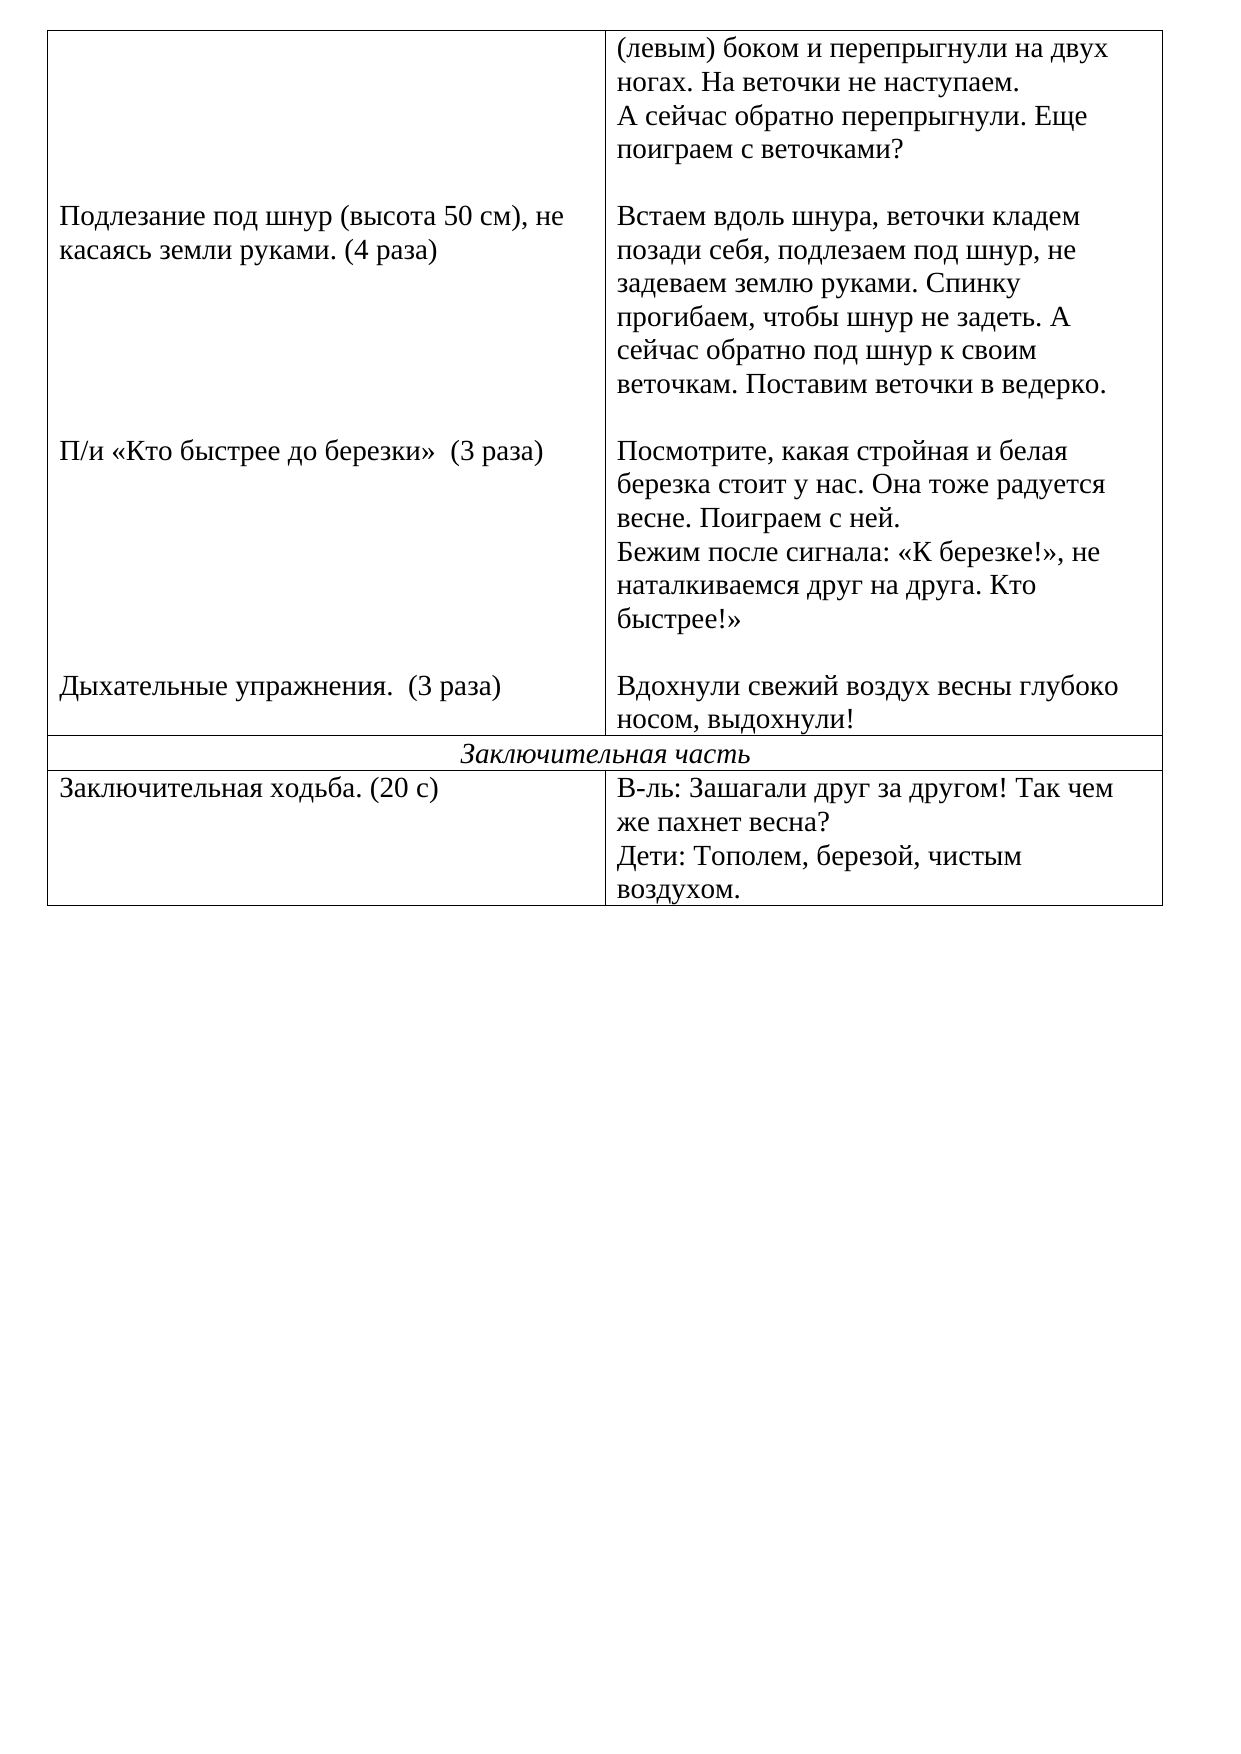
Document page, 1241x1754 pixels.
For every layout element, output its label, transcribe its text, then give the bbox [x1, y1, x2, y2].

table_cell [606, 31, 1162, 735]
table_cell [48, 31, 605, 735]
table_cell Заключительная часть [48, 736, 1162, 769]
table_cell Заключительная ходьба. (20 с) [48, 771, 605, 905]
table_cell В-ль: Зашагали друг за другом! Так чем же пахнет весна? Дети: Тополем, березой, чистым воздухом. [606, 771, 1162, 905]
